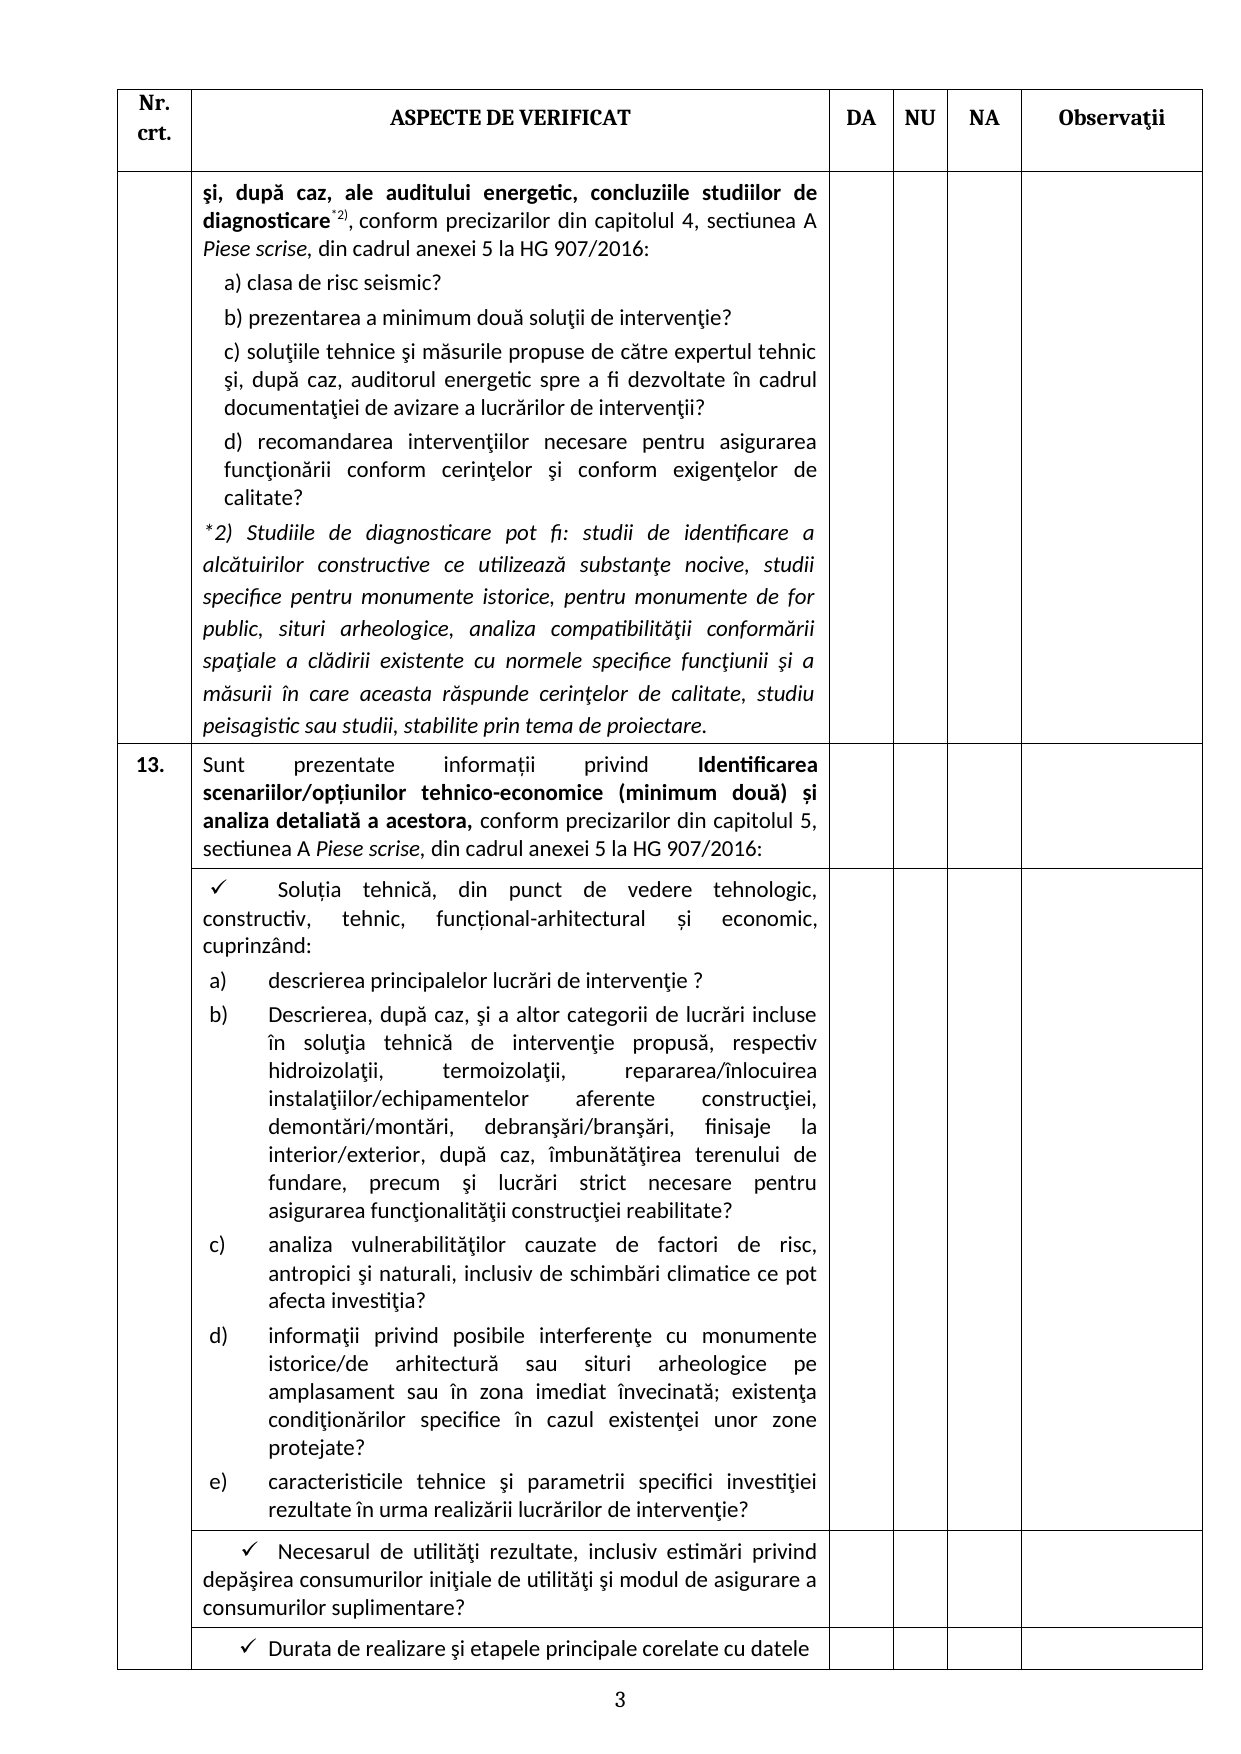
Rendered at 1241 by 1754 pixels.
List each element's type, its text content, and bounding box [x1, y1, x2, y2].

table_cell [948, 1531, 1021, 1627]
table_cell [192, 172, 829, 743]
table_cell [894, 744, 947, 868]
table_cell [192, 1628, 829, 1669]
table_cell [894, 1628, 947, 1669]
table_cell [830, 869, 893, 1529]
table_cell [830, 1531, 893, 1627]
table_cell Soluţia tehnică, din punct de vedere tehnologic, constructiv, tehnic, funcţional-arhitectural şi economic, cuprinzând: descrierea principalelor lucrări de intervenţie ? Descrierea, după caz, şi a altor categorii de lucrări incluse în soluţia tehnică de intervenţie propusă, respectiv hidroizolaţii, termoizolaţii, repararea/înlocuirea instalaţiilor/echipamentelor aferente construcţiei, demontări/montări, debranşări/branşări, finisaje la interior/exterior, după caz, îmbunătăţirea terenului de fundare, precum şi lucrări strict necesare pentru asigurarea funcţionalităţii construcţiei reabilitate? analiza vulnerabilităţilor cauzate de factori de risc, antropici şi naturali, inclusiv de schimbări climatice ce pot afecta investiţia? informaţii privind posibile interferenţe cu monumente istorice/de arhitectură sau situri arheologice pe amplasament sau în zona imediat învecinată; existenţa condiţionărilor specifice în cazul existenţei unor zone protejate? caracteristicile tehnice şi parametrii specifici investiţiei rezultate în urma realizării lucrărilor de intervenţie? [192, 869, 829, 1529]
table_cell [830, 1628, 893, 1669]
table_header NA [948, 90, 1021, 171]
table_header DA [830, 90, 893, 171]
table_cell [894, 869, 947, 1529]
table_cell Necesarul de utilităţi rezultate, inclusiv estimări privind depăşirea consumurilor iniţiale de utilităţi şi modul de asigurare a consumurilor suplimentare? [192, 1531, 829, 1627]
table_header Nr. crt. [118, 90, 191, 171]
table_cell [948, 869, 1021, 1529]
table_cell [1022, 1628, 1202, 1669]
table_header ASPECTE DE VERIFICAT [192, 90, 829, 171]
table_cell [1022, 172, 1202, 743]
table_cell [894, 1531, 947, 1627]
table_cell [948, 172, 1021, 743]
table_cell [948, 744, 1021, 868]
table_cell [1022, 1531, 1202, 1627]
table_cell [830, 172, 893, 743]
table_cell [1022, 744, 1202, 868]
table_cell [894, 172, 947, 743]
table_header NU [894, 90, 947, 171]
table_cell [118, 172, 191, 743]
table_cell [830, 744, 893, 868]
table_cell [1022, 869, 1202, 1529]
table_cell Sunt prezentate informații privind Identificarea scenariilor/opţiunilor tehnico-economice (minimum două) şi analiza detaliată a acestora, conform precizarilor din capitolul 5, sectiunea A Piese scrise, din cadrul anexei 5 la HG 907/2016: [192, 744, 829, 868]
table_cell [948, 1628, 1021, 1669]
table_cell [118, 744, 191, 1669]
table_header Observaţii [1022, 90, 1202, 171]
